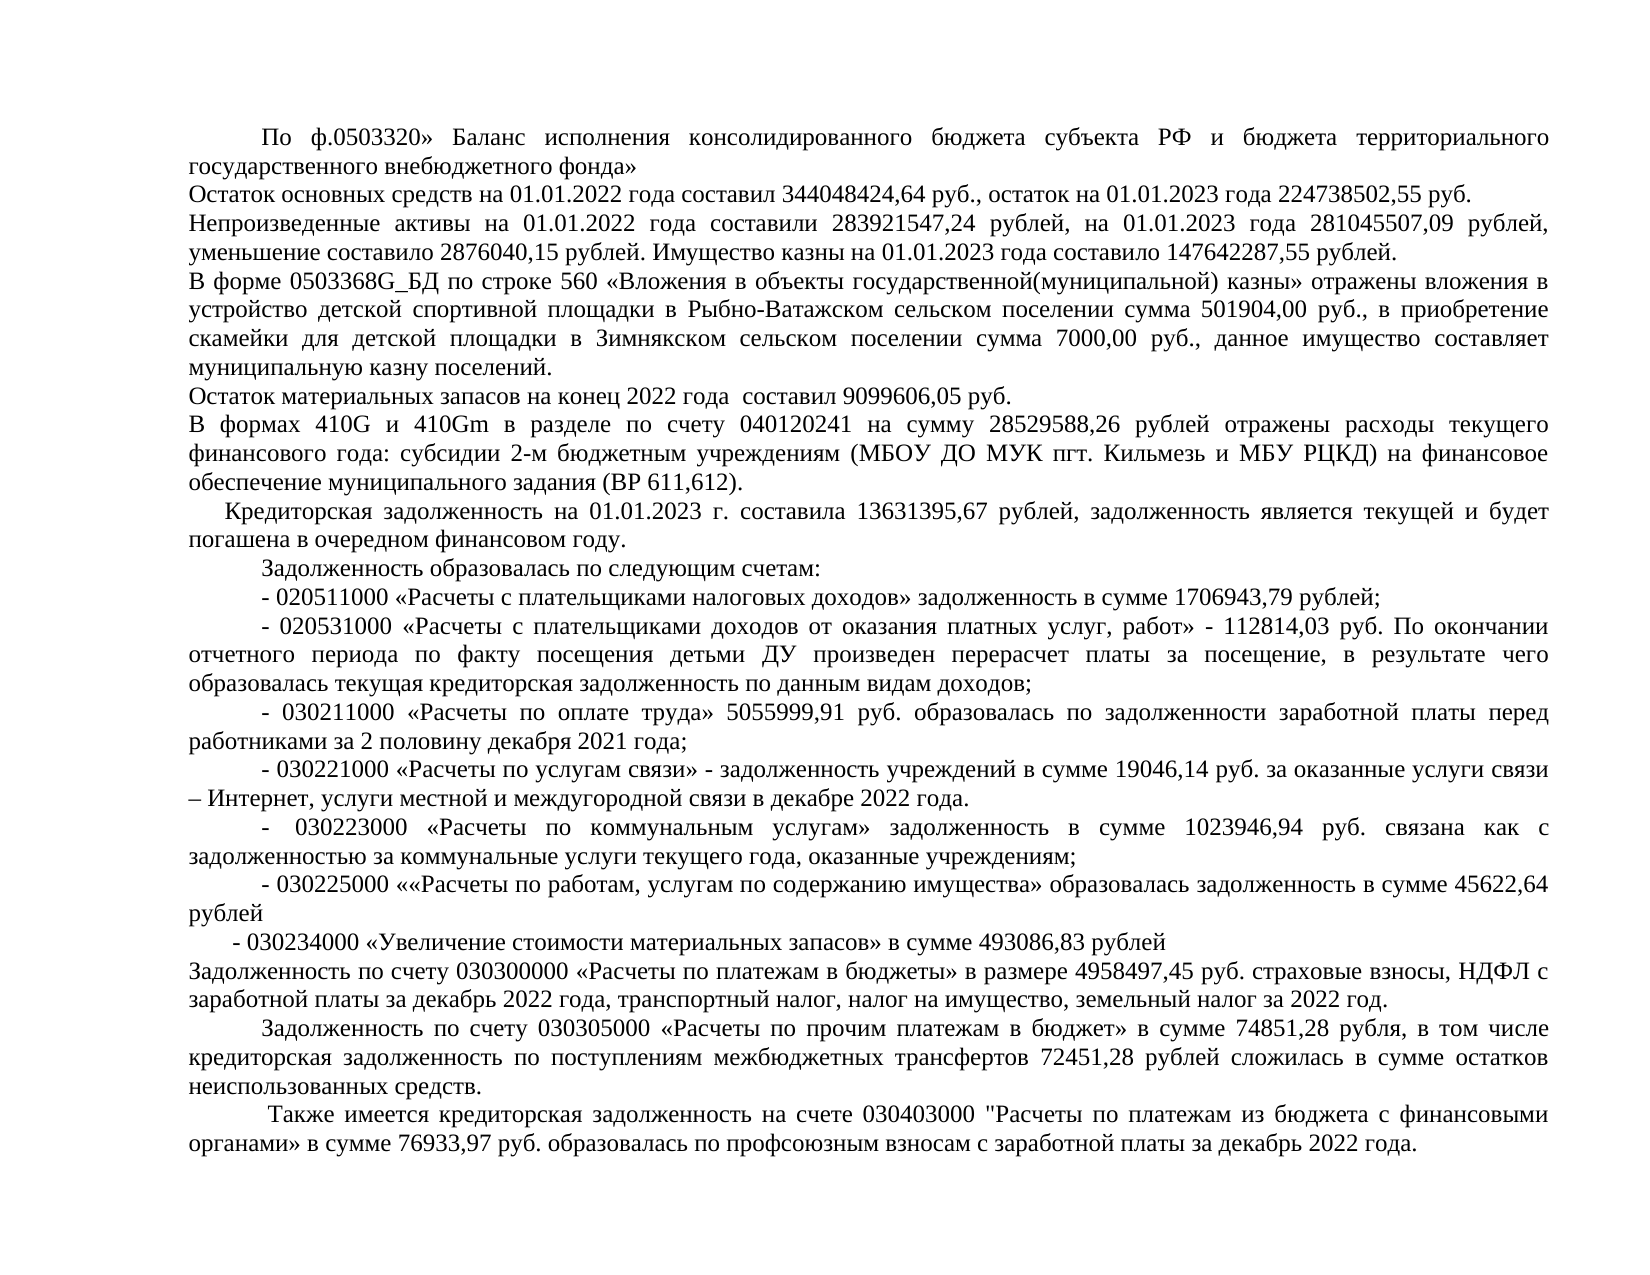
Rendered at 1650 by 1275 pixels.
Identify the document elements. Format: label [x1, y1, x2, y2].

table_cell [177, 118, 1562, 1157]
